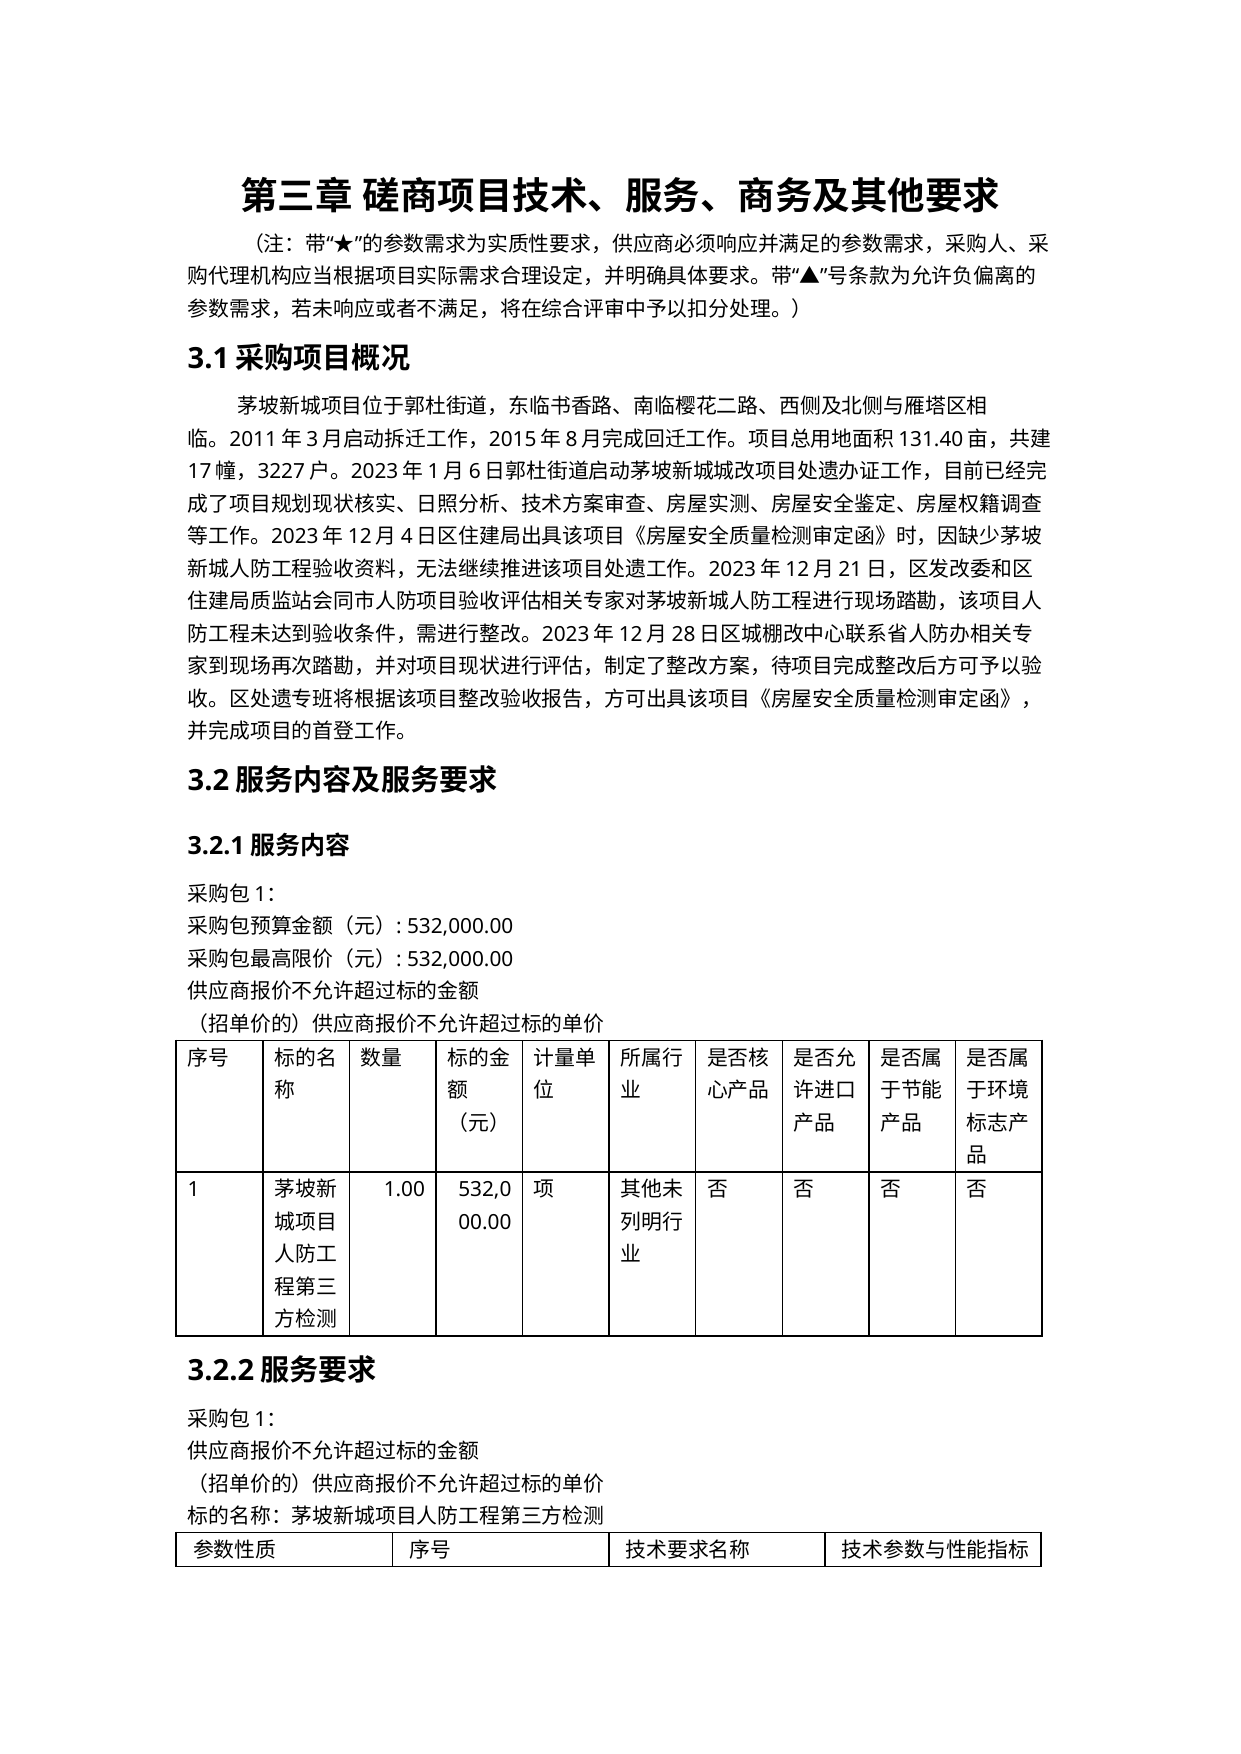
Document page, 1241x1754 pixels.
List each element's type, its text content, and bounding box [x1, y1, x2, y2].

text （招单价的）供应商报价不允许超过标的单价 [187, 1007, 1053, 1039]
table_header 数量 [350, 1041, 435, 1171]
table_header 计量单位 [523, 1041, 608, 1171]
text 3.2.1服务内容 [187, 812, 1053, 877]
table_cell 否 [783, 1173, 868, 1335]
text 采购包最高限价（元）: 532,000.00 [187, 942, 1053, 974]
text 采购包预算金额（元）: 532,000.00 [187, 909, 1053, 942]
table_cell 1 [177, 1173, 262, 1335]
text 3.1采购项目概况 [187, 324, 1053, 389]
table_cell 茅坡新城项目人防工程第三方检测 [264, 1173, 349, 1335]
text 采购包1： [187, 877, 1053, 909]
table_header 是否属于环境标志产品 [956, 1041, 1041, 1171]
table_cell 否 [870, 1173, 955, 1335]
text 3.2.2服务要求 [187, 1337, 1053, 1402]
text （招单价的）供应商报价不允许超过标的单价 [187, 1467, 1053, 1499]
table_cell 1.00 [350, 1173, 435, 1335]
text 供应商报价不允许超过标的金额 [187, 974, 1053, 1007]
table_cell 其他未列明行业 [610, 1173, 695, 1335]
text 采购包1： [187, 1402, 1053, 1434]
text （注：带“★”的参数需求为实质性要求，供应商必须响应并满足的参数需求，采购人、采购代理机构应当根据项目实际需求合理设定，并明确具体要求。带“▲”号条款为允许负偏离的参数需求，若未响应或者不满足，将在综合评审中予以扣分处理。） [187, 227, 1053, 324]
table_cell 否 [696, 1173, 782, 1335]
table_header 技术参数与性能指标 [826, 1533, 1040, 1566]
table_header 标的名称 [264, 1041, 349, 1171]
table_cell 否 [956, 1173, 1041, 1335]
table_header 序号 [177, 1041, 262, 1171]
table_header 是否核心产品 [696, 1041, 782, 1171]
text 3.2服务内容及服务要求 [187, 747, 1053, 812]
text 标的名称：茅坡新城项目人防工程第三方检测 [187, 1499, 1053, 1532]
table_header 所属行业 [610, 1041, 695, 1171]
table_header 标的金额 （元） [437, 1041, 522, 1171]
table_header 技术要求名称 [610, 1533, 824, 1566]
table_cell 532,000.00 [437, 1173, 522, 1335]
table_header 是否属于节能产品 [870, 1041, 955, 1171]
text 供应商报价不允许超过标的金额 [187, 1434, 1053, 1467]
table_header 是否允许进口产品 [783, 1041, 868, 1171]
table_header 参数性质 [177, 1533, 392, 1566]
text 第三章 磋商项目技术、服务、商务及其他要求 [187, 162, 1053, 227]
text 茅坡新城项目位于郭杜街道，东临书香路、南临樱花二路、西侧及北侧与雁塔区相临。2011年3月启动拆迁工作，2015年8月完成回迁工作。项目总用地面积131.40亩，共建17幢，3227户。2023年1月6日郭杜街道启动茅坡新城城改项目处遗办证工作，目前已经完成了项目规划现状核实、日照分析、技术方案审查、房屋实测、房屋安全鉴定、房屋权籍调查等工作。2023年12月4日区住建局出具该项目《房屋安全质量检测审定函》时，因缺少茅坡新城人防工程验收资料，无法继续推进该项目处遗工作。2023年12月21日，区发改委和区住建局质监站会同市人防项目验收评估相关专家对茅坡新城人防工程进行现场踏勘，该项目人防工程未达到验收条件，需进行整改。2023年12月28日区城棚改中心联系省人防办相关专家到现场再次踏勘，并对项目现状进行评估，制定了整改方案，待项目完成整改后方可予以验收。区处遗专班将根据该项目整改验收报告，方可出具该项目《房屋安全质量检测审定函》，并完成项目的首登工作。 [187, 389, 1053, 747]
table_header 序号 [393, 1533, 608, 1566]
table_cell 项 [523, 1173, 608, 1335]
